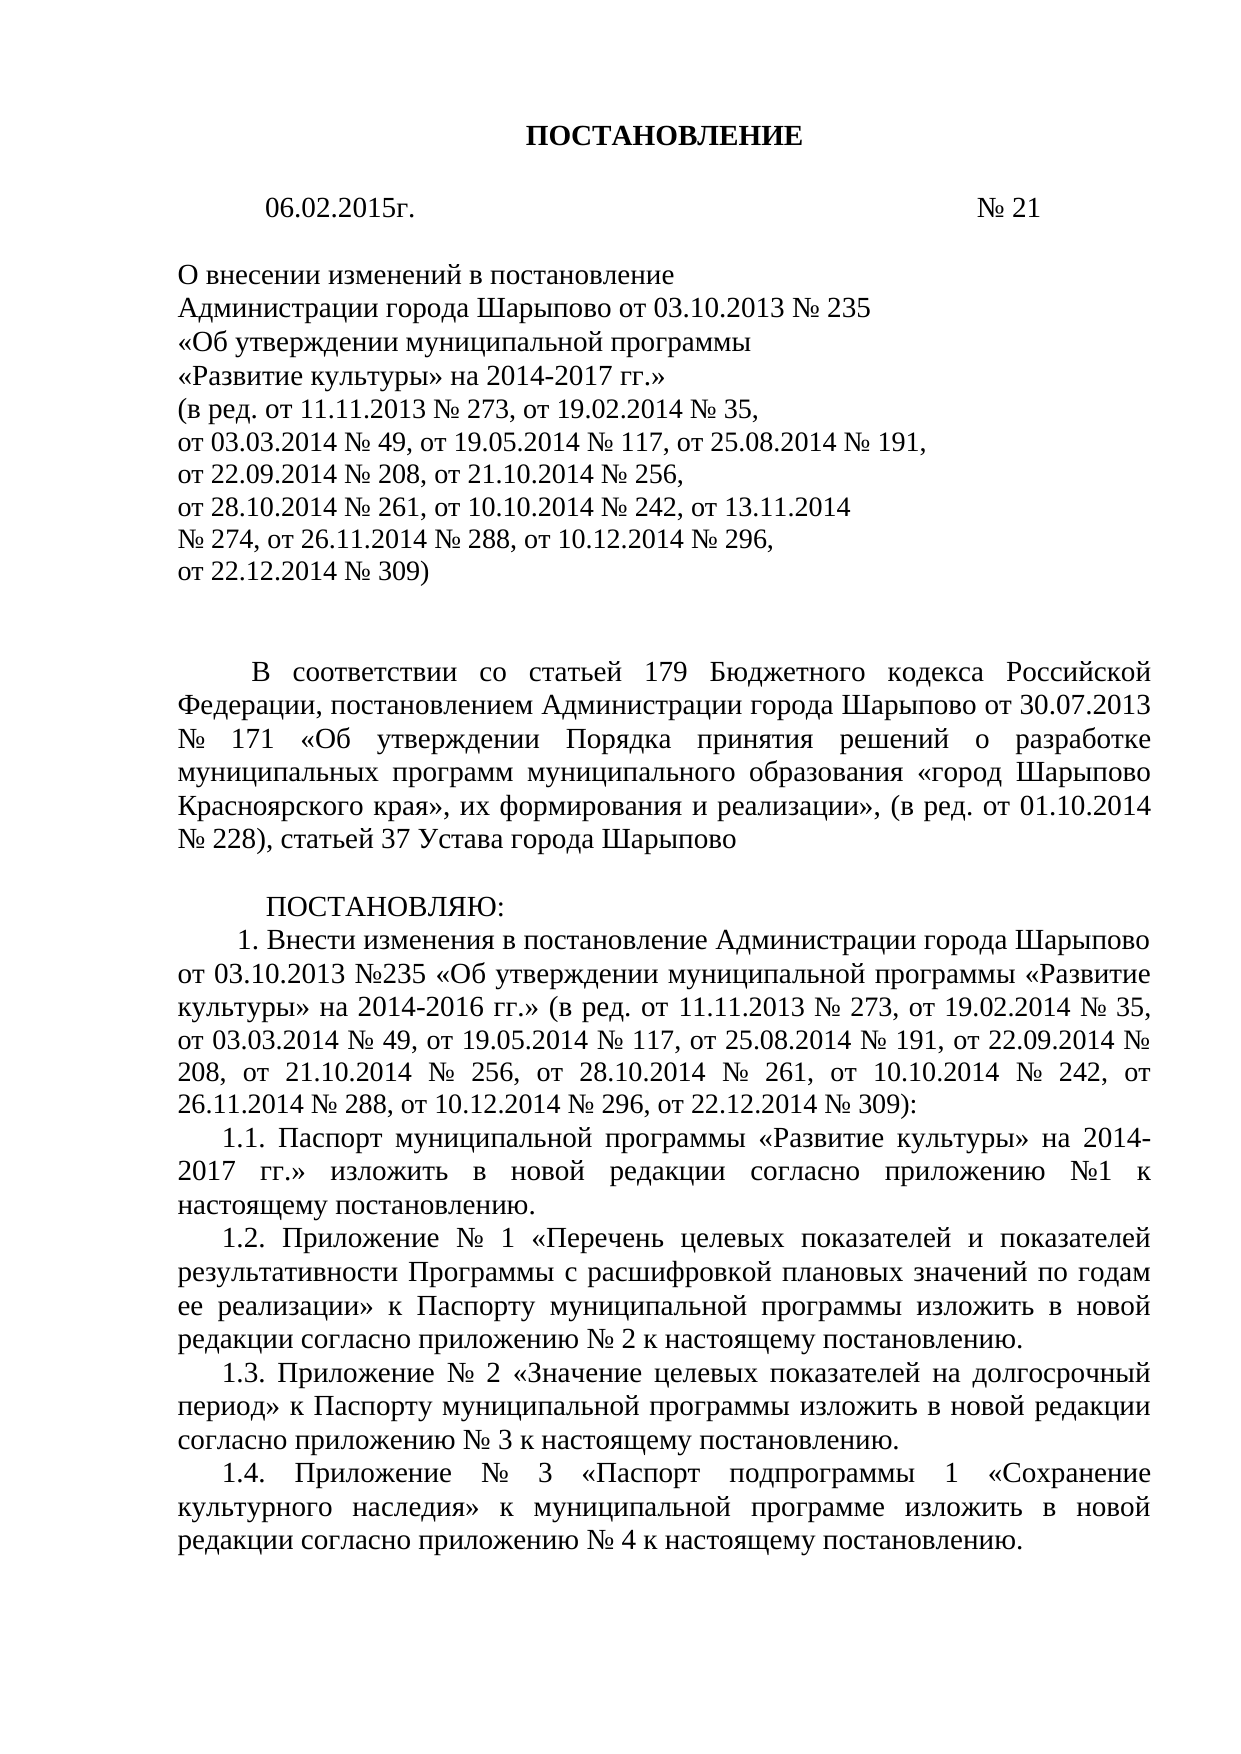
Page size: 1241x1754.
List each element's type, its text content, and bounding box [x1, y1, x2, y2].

list 1.1. Паспорт муниципальной программы «Развитие культуры» на 2014-2017 гг.» изложить в новой редакции согласно приложению №1 к настоящему постановлению. [177, 1120, 1152, 1221]
text от 28.10.2014 № 261, от 10.10.2014 № 242, от 13.11.2014 [177, 489, 1152, 522]
text от 22.12.2014 № 309) [177, 554, 1152, 587]
text В соответствии со статьей 179 Бюджетного кодекса Российской Федерации, постановлением Администрации города Шарыпово от 30.07.2013 № 171 «Об утверждении Порядка принятия решений о разработке муниципальных программ муниципального образования «город Шарыпово Красноярского края», их формирования и реализации», (в ред. от 01.10.2014 № 228), статьей 37 Устава города Шарыпово [177, 654, 1152, 855]
text ПОСТАНОВЛЯЮ: [177, 889, 1152, 922]
text 1. Внести изменения в постановление Администрации города Шарыпово от 03.10.2013 №235 «Об утверждении муниципальной программы «Развитие культуры» на 2014-2016 гг.» (в ред. от 11.11.2013 № 273, от 19.02.2014 № 35, от 03.03.2014 № 49, от 19.05.2014 № 117, от 25.08.2014 № 191, от 22.09.2014 № 208, от 21.10.2014 № 256, от 28.10.2014 № 261, от 10.10.2014 № 242, от 26.11.2014 № 288, от 10.12.2014 № 296, от 22.12.2014 № 309): [177, 922, 1152, 1120]
text Администрации города Шарыпово от 03.10.2013 № 235 [177, 291, 1152, 324]
text от 03.03.2014 № 49, от 19.05.2014 № 117, от 25.08.2014 № 191, [177, 425, 1152, 457]
text 06.02.2015г. № 21 [177, 190, 1152, 223]
text «Развитие культуры» на 2014-2017 гг.» [177, 358, 1152, 391]
text ПОСТАНОВЛЕНИЕ [177, 118, 1152, 152]
text № 274, от 26.11.2014 № 288, от 10.12.2014 № 296, [177, 522, 1152, 554]
list 1.3. Приложение № 2 «Значение целевых показателей на долгосрочный период» к Паспорту муниципальной программы изложить в новой редакции согласно приложению № 3 к настоящему постановлению. [177, 1355, 1152, 1455]
list 1.4. Приложение № 3 «Паспорт подпрограммы 1 «Сохранение культурного наследия» к муниципальной программе изложить в новой редакции согласно приложению № 4 к настоящему постановлению. [177, 1455, 1152, 1556]
text О внесении изменений в постановление [177, 257, 1152, 291]
text от 22.09.2014 № 208, от 21.10.2014 № 256, [177, 457, 1152, 489]
list 1.2. Приложение № 1 «Перечень целевых показателей и показателей результативности Программы с расшифровкой плановых значений по годам ее реализации» к Паспорту муниципальной программы изложить в новой редакции согласно приложению № 2 к настоящему постановлению. [177, 1221, 1152, 1355]
text (в ред. от 11.11.2013 № 273, от 19.02.2014 № 35, [177, 391, 1152, 425]
text «Об утверждении муниципальной программы [177, 324, 1152, 358]
